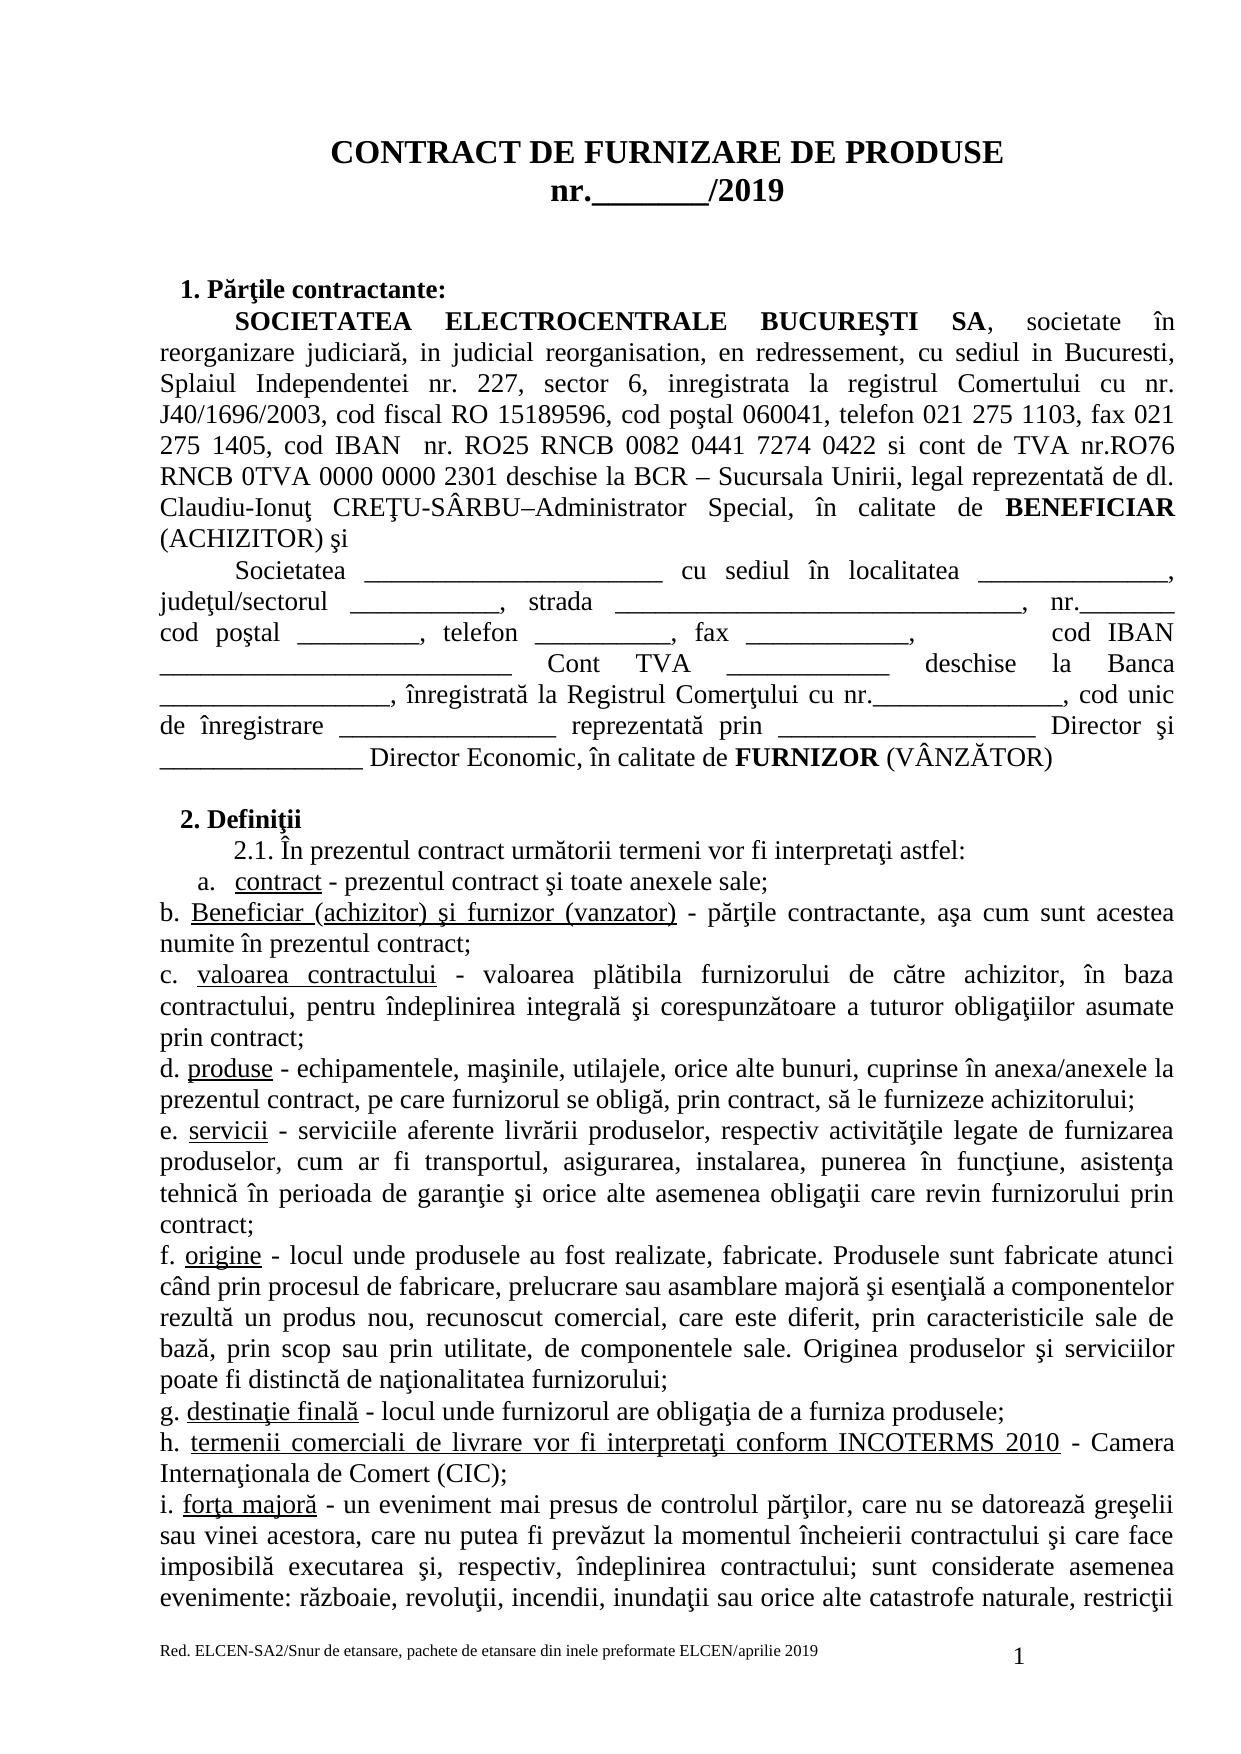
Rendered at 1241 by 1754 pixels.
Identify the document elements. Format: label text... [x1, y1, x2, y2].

text b. Beneficiar (achizitor) şi furnizor (vanzator) - părţile contractante, aşa cum sunt acestea numite în prezentul contract; [159, 896, 1175, 959]
text SOCIETATEA ELECTROCENTRALE BUCUREŞTI SA, societate în reorganizare judiciară, in judicial reorganisation, en redressement, cu sediul in Bucuresti, Splaiul Independentei nr. 227, sector 6, inregistrata la registrul Comertului cu nr. J40/1696/2003, cod fiscal RO 15189596, cod poştal 060041, telefon 021 275 1103, fax 021 275 1405, cod IBAN nr. RO25 RNCB 0082 0441 7274 0422 si cont de TVA nr.RO76 RNCB 0TVA 0000 0000 2301 deschise la BCR – Sucursala Unirii, legal reprezentată de dl. Claudiu-Ionuţ CREŢU-SÂRBU–Administrator Special, în calitate de BENEFICIAR (ACHIZITOR) şi [159, 304, 1175, 554]
text Societatea ______________________ cu sediul în localitatea ______________, judeţul/sectorul ___________, strada ______________________________, nr._______ cod poştal _________, telefon __________, fax ____________, cod IBAN __________________________ Cont TVA ____________ deschise la Banca _________________, înregistrată la Registrul Comerţului cu nr.______________, cod unic de înregistrare ________________ reprezentată prin ___________________ Director şi _______________ Director Economic, în calitate de FURNIZOR (VÂNZĂTOR) [159, 554, 1175, 772]
text 2. Definiţii [159, 803, 1175, 834]
text g. destinaţie finală - locul unde furnizorul are obligaţia de a furniza produsele; [159, 1395, 1175, 1426]
text e. servicii - serviciile aferente livrării produselor, respectiv activităţile legate de furnizarea produselor, cum ar fi transportul, asigurarea, instalarea, punerea în funcţiune, asistenţa tehnică în perioada de garanţie şi orice alte asemenea obligaţii care revin furnizorului prin contract; [159, 1114, 1175, 1239]
text 1. Părţile contractante: [159, 273, 1175, 304]
text CONTRACT DE FURNIZARE DE PRODUSE nr._______/2019 [159, 132, 1175, 209]
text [159, 1488, 1175, 1613]
text h. termenii comerciali de livrare vor fi interpretaţi conform INCOTERMS 2010 - Camera Internaţionala de Comert (CIC); [159, 1426, 1175, 1488]
list contract - prezentul contract şi toate anexele sale; [197, 865, 1175, 896]
text c. valoarea contractului - valoarea plătibila furnizorului de către achizitor, în baza contractului, pentru îndeplinirea integrală şi corespunzătoare a tuturor obligaţiilor asumate prin contract; [159, 959, 1175, 1052]
text f. origine - locul unde produsele au fost realizate, fabricate. Produsele sunt fabricate atunci când prin procesul de fabricare, prelucrare sau asamblare majoră şi esenţială a componentelor rezultă un produs nou, recunoscut comercial, care este diferit, prin caracteristicile sale de bază, prin scop sau prin utilitate, de componentele sale. Originea produselor şi serviciilor poate fi distinctă de naţionalitatea furnizorului; [159, 1239, 1175, 1395]
text d. produse - echipamentele, maşinile, utilajele, orice alte bunuri, cuprinse în anexa/anexele la prezentul contract, pe care furnizorul se obligă, prin contract, să le furnizeze achizitorului; [159, 1052, 1175, 1114]
text 2.1. În prezentul contract următorii termeni vor fi interpretaţi astfel: [159, 834, 1175, 865]
